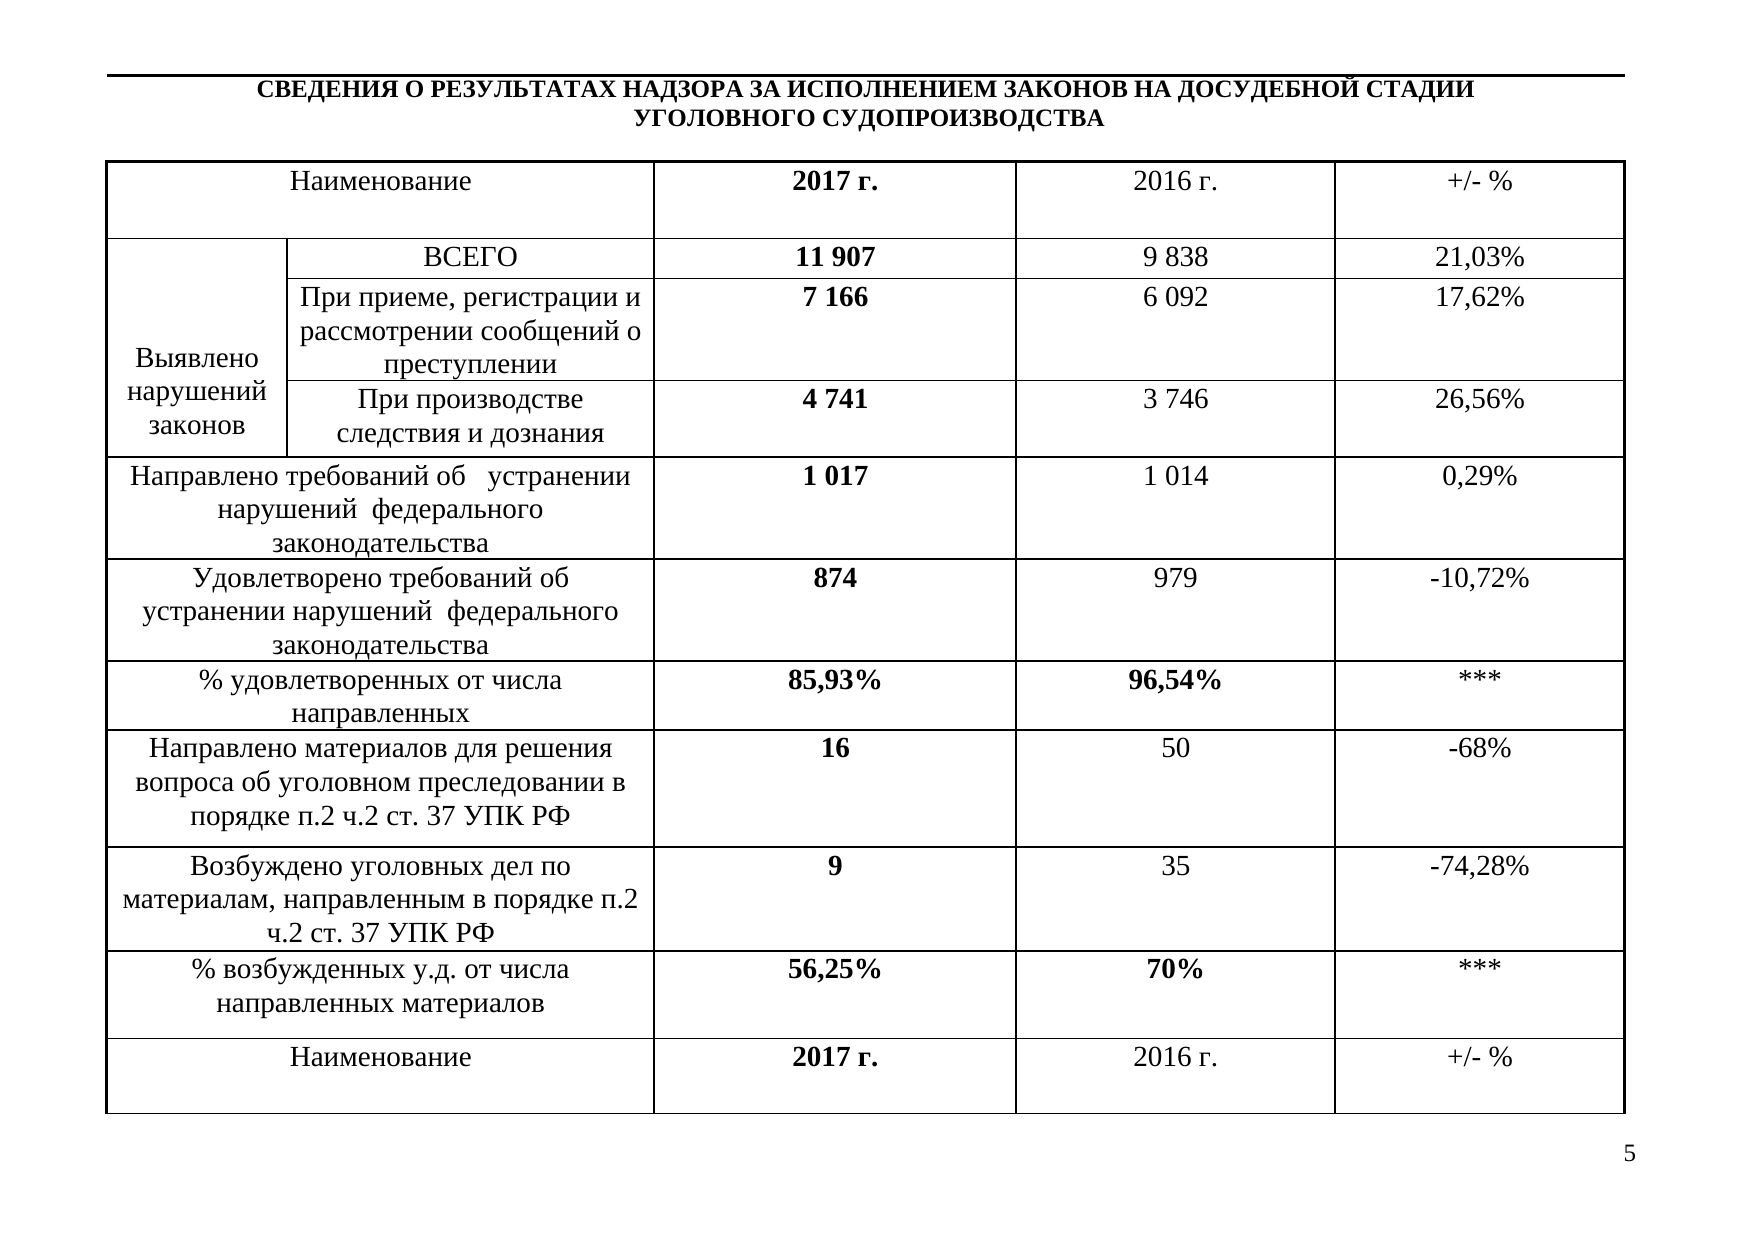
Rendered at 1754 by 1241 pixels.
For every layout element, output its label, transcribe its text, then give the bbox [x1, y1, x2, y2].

table_cell Направлено материалов для решения вопроса об уголовном преследовании в порядке п.2 ч.2 ст. 37 УПК РФ [108, 731, 653, 846]
table_cell Выявлено нарушений законов [108, 239, 286, 456]
table_cell 9 [655, 848, 1015, 950]
table_cell 1 014 [1017, 458, 1334, 558]
table_cell 35 [1017, 848, 1334, 950]
table_cell 70% [1017, 952, 1334, 1037]
table_cell -74,28% [1336, 848, 1623, 950]
table_cell 7 166 [655, 279, 1015, 380]
table_cell При приеме, регистрации и рассмотрении сообщений о преступлении [288, 279, 653, 380]
table_cell 874 [655, 560, 1015, 660]
table_cell Наименование [108, 1039, 653, 1112]
table_cell 85,93% [655, 662, 1015, 729]
table_cell 2017 г. [655, 1039, 1015, 1112]
table_cell 2016 г. [1017, 1039, 1334, 1112]
table_cell -10,72% [1336, 560, 1623, 660]
table_cell Возбуждено уголовных дел по материалам, направленным в порядке п.2 ч.2 ст. 37 УПК РФ [108, 848, 653, 950]
table_cell *** [1336, 952, 1623, 1037]
table_cell ВСЕГО [288, 239, 653, 278]
table_cell +/- % [1336, 163, 1623, 238]
table_cell 2017 г. [655, 163, 1015, 238]
table_cell Направлено требований об устранении нарушений федерального законодательства [108, 458, 653, 558]
table_cell 50 [1017, 731, 1334, 846]
table_cell % удовлетворенных от числа направленных [108, 662, 653, 729]
table_cell 16 [655, 731, 1015, 846]
table_cell 6 092 [1017, 279, 1334, 380]
table_cell 979 [1017, 560, 1334, 660]
table_cell 9 838 [1017, 239, 1334, 278]
table_cell 21,03% [1336, 239, 1623, 278]
table_cell 17,62% [1336, 279, 1623, 380]
table_cell 0,29% [1336, 458, 1623, 558]
table_cell Наименование [108, 163, 653, 238]
table_cell 26,56% [1336, 381, 1623, 456]
table_cell 1 017 [655, 458, 1015, 558]
table_cell -68% [1336, 731, 1623, 846]
table_cell 96,54% [1017, 662, 1334, 729]
table_cell 56,25% [655, 952, 1015, 1037]
table_cell % возбужденных у.д. от числа направленных материалов [108, 952, 653, 1037]
table_cell 2016 г. [1017, 163, 1334, 238]
table_cell *** [1336, 662, 1623, 729]
table_cell 3 746 [1017, 381, 1334, 456]
table_cell +/- % [1336, 1039, 1623, 1112]
table_cell Удовлетворено требований об устранении нарушений федерального законодательства [108, 560, 653, 660]
table_cell При производстве следствия и дознания [288, 381, 653, 456]
table_cell 4 741 [655, 381, 1015, 456]
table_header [107, 77, 1624, 160]
table_cell 11 907 [655, 239, 1015, 278]
